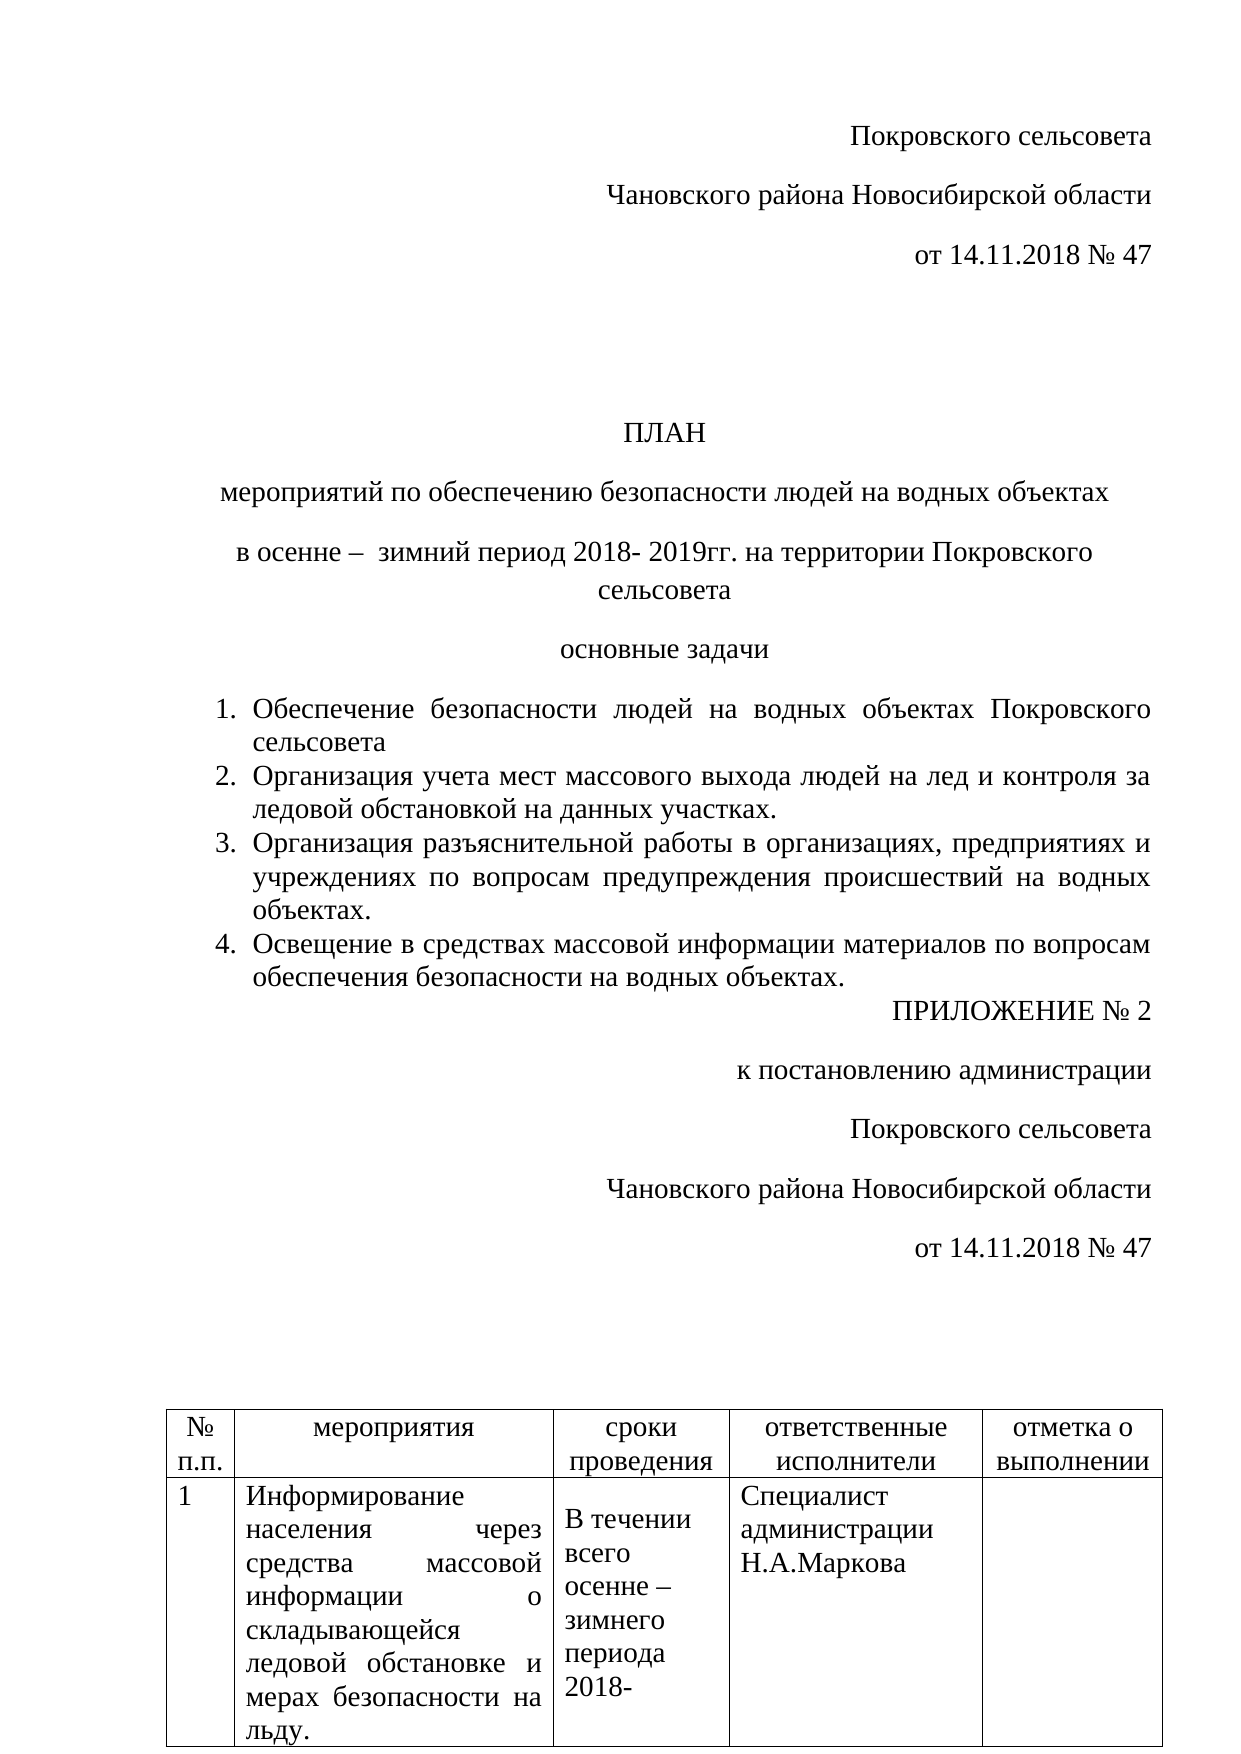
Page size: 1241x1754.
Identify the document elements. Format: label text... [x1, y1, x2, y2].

text Покровского сельсовета [177, 1112, 1152, 1145]
text к постановлению администрации [177, 1052, 1152, 1086]
table_header мероприятия [235, 1410, 553, 1477]
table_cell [235, 1478, 553, 1746]
table_header отметка о выполнении [983, 1410, 1162, 1477]
list Организация учета мест массового выхода людей на лед и контроля за ледовой обстановкой на данных участках. [215, 758, 1152, 825]
text основные задачи [177, 632, 1152, 665]
text Покровского сельсовета [177, 118, 1152, 152]
table_cell [983, 1478, 1162, 1746]
list Освещение в средствах массовой информации материалов по вопросам обеспечения безопасности на водных объектах. [215, 926, 1152, 993]
text Чановского района Новосибирской области [177, 177, 1152, 211]
text от 14.11.2018 № 47 [177, 237, 1152, 270]
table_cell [554, 1478, 729, 1746]
table_cell 1 [167, 1478, 234, 1746]
text ПЛАН [177, 415, 1152, 448]
text в осенне – зимний период 2018- 2019гг. на территории Покровского сельсовета [177, 534, 1152, 606]
text мероприятий по обеспечению безопасности людей на водных объектах [177, 474, 1152, 508]
table_header ответственные исполнители [730, 1410, 982, 1477]
table_header № п.п. [167, 1410, 234, 1477]
list Обеспечение безопасности людей на водных объектах Покровского сельсовета [215, 691, 1152, 758]
list Организация разъяснительной работы в организациях, предприятиях и учреждениях по вопросам предупреждения происшествий на водных объектах. [215, 825, 1152, 926]
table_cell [730, 1478, 982, 1746]
text Чановского района Новосибирской области [177, 1171, 1152, 1204]
text ПРИЛОЖЕНИЕ № 2 [177, 993, 1152, 1026]
text от 14.11.2018 № 47 [177, 1230, 1152, 1264]
table_header сроки проведения [554, 1410, 729, 1477]
